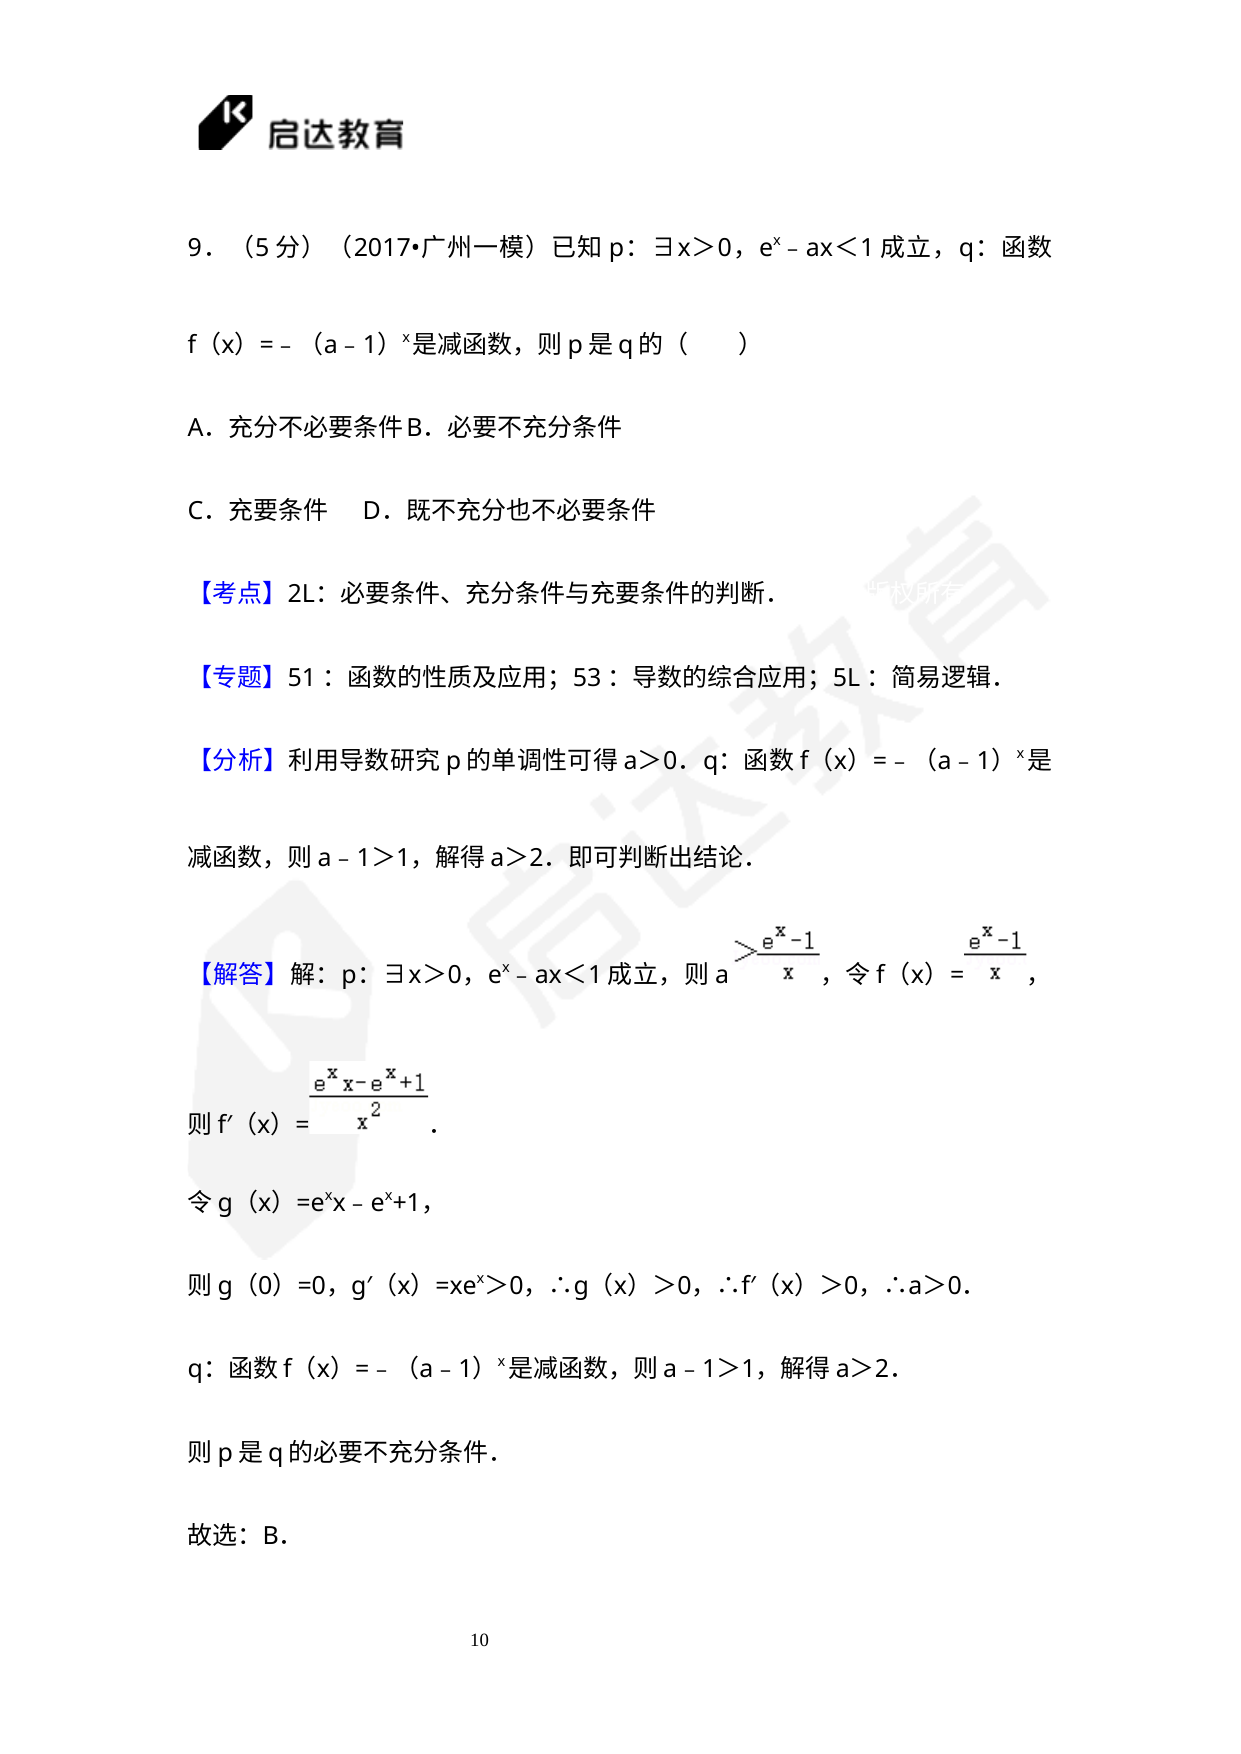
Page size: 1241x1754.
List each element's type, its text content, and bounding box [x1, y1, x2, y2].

text 9．（5分）（2017•广州一模）已知p：∃x＞0，ex﹣ax＜1成立，q：函数f（x）=﹣（a﹣1）x是减函数，则p是q的（ ） [187, 213, 1053, 375]
text 故选：B． [187, 1501, 1053, 1566]
text 【分析】利用导数研究p的单调性可得a＞0．q：函数f（x）=﹣（a﹣1）x是减函数，则a﹣1＞1，解得a＞2．即可判断出结论． [187, 726, 1053, 888]
picture [309, 1061, 429, 1134]
text q：函数f（x）=﹣（a﹣1）x是减函数，则a﹣1＞1，解得a＞2． [187, 1334, 1053, 1399]
text A．充分不必要条件 B．必要不充分条件 [187, 393, 1053, 458]
text 【专题】51 ：函数的性质及应用；53 ：导数的综合应用；5L ：简易逻辑． [187, 643, 1053, 708]
text 【考点】2L：必要条件、充分条件与充要条件的判断．菁优网版权所有 [187, 559, 1053, 624]
text 则g（0）=0，g′（x）=xex＞0，∴g（x）＞0，∴f′（x）＞0，∴a＞0． [187, 1251, 1053, 1316]
text 令g（x）=exx﹣ex+1， [187, 1168, 1053, 1233]
text C．充要条件 D．既不充分也不必要条件 [187, 476, 1053, 541]
text 则p是q的必要不充分条件． [187, 1418, 1053, 1483]
picture [964, 919, 1027, 984]
text 【解答】解：p：∃x＞0，ex﹣ax＜1成立，则a，令f（x）=，则f′（x）=． [187, 906, 1053, 1150]
picture [198, 95, 404, 150]
picture [729, 919, 820, 984]
